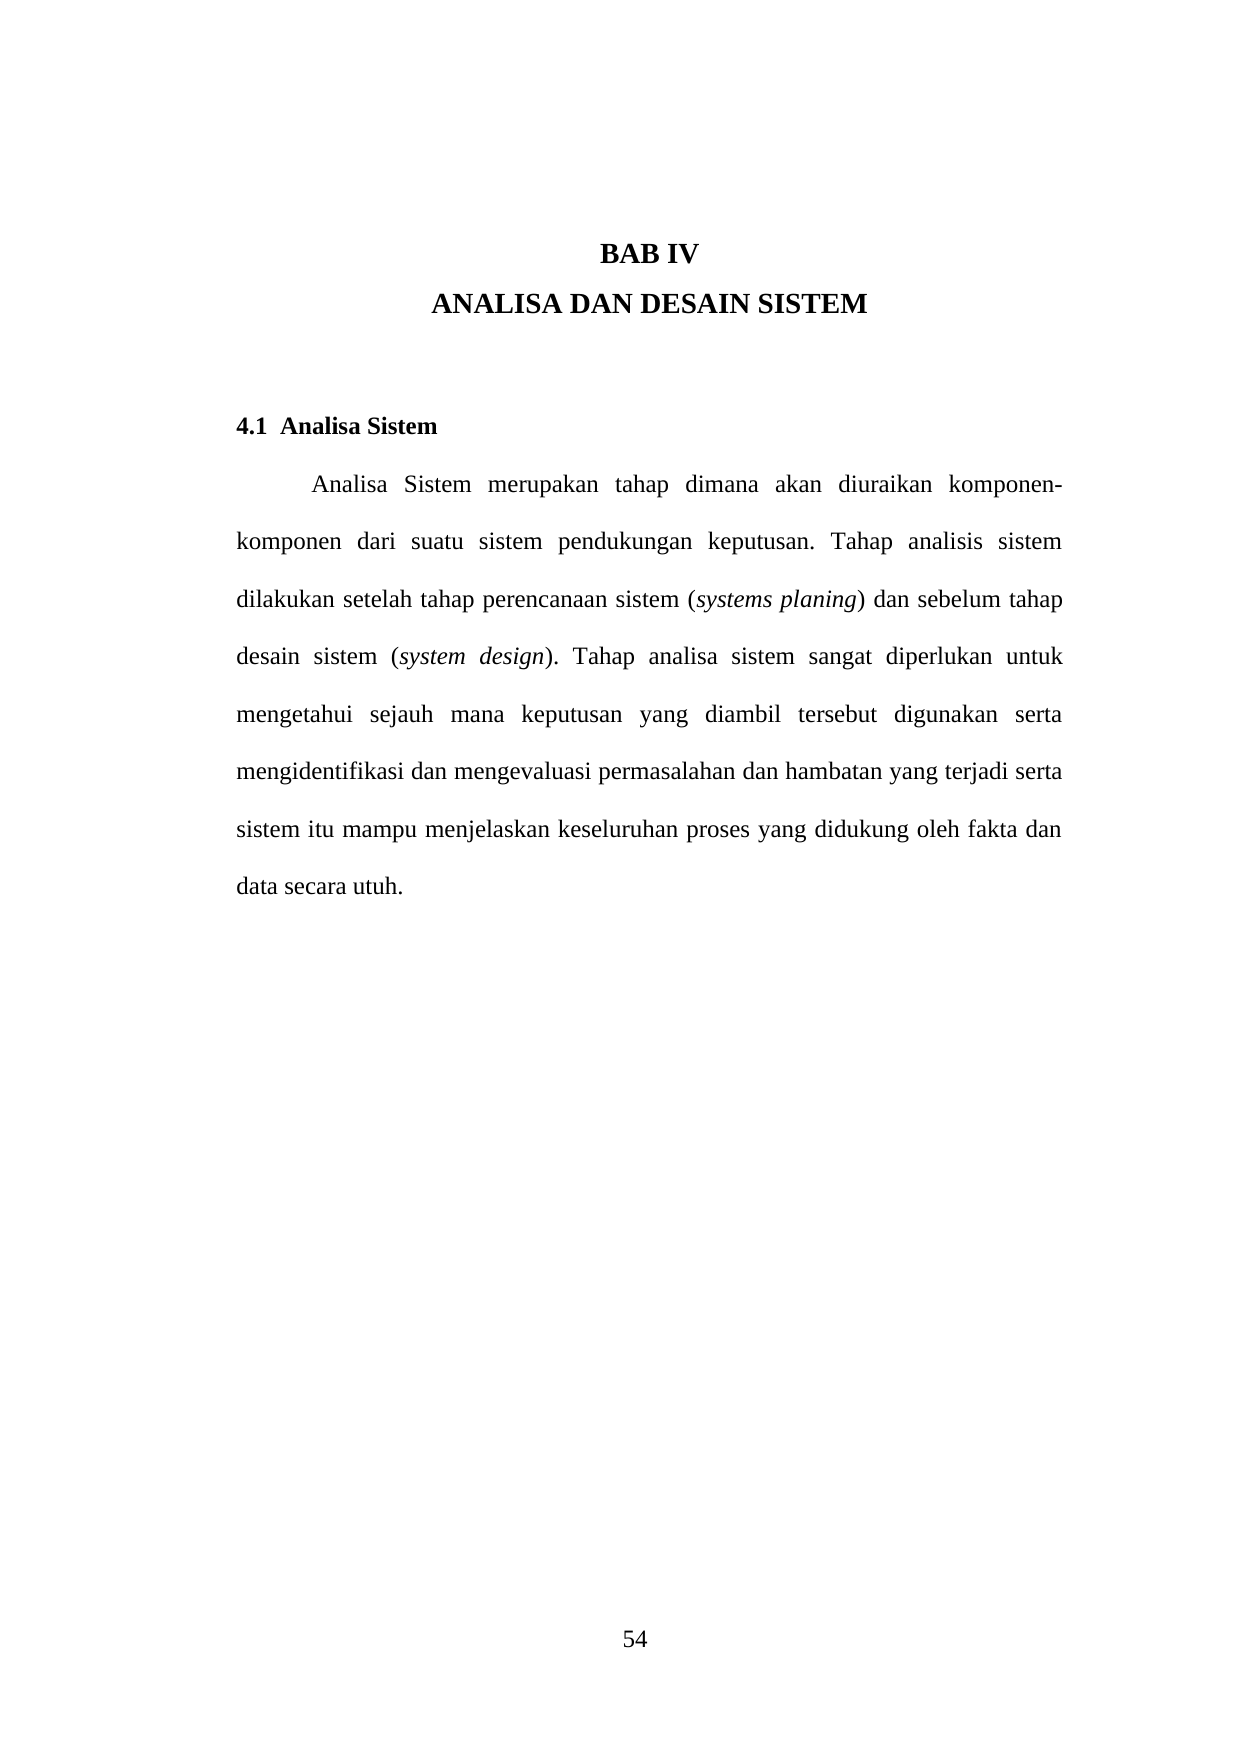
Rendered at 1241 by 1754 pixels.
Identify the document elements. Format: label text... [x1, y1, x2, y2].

text ANALISA DAN DESAIN SISTEM [236, 287, 1063, 320]
text Analisa Sistem merupakan tahap dimana akan diuraikan komponen-komponen dari suatu sistem pendukungan keputusan. Tahap analisis sistem dilakukan setelah tahap perencanaan sistem (systems planing) dan sebelum tahap desain sistem (system design). Tahap analisa sistem sangat diperlukan untuk mengetahui sejauh mana keputusan yang diambil tersebut digunakan serta mengidentifikasi dan mengevaluasi permasalahan dan hambatan yang terjadi serta sistem itu mampu menjelaskan keseluruhan proses yang didukung oleh fakta dan data secara utuh. [236, 469, 1063, 900]
text 4.1 Analisa Sistem [236, 411, 1063, 440]
text BAB IV [236, 236, 1063, 270]
